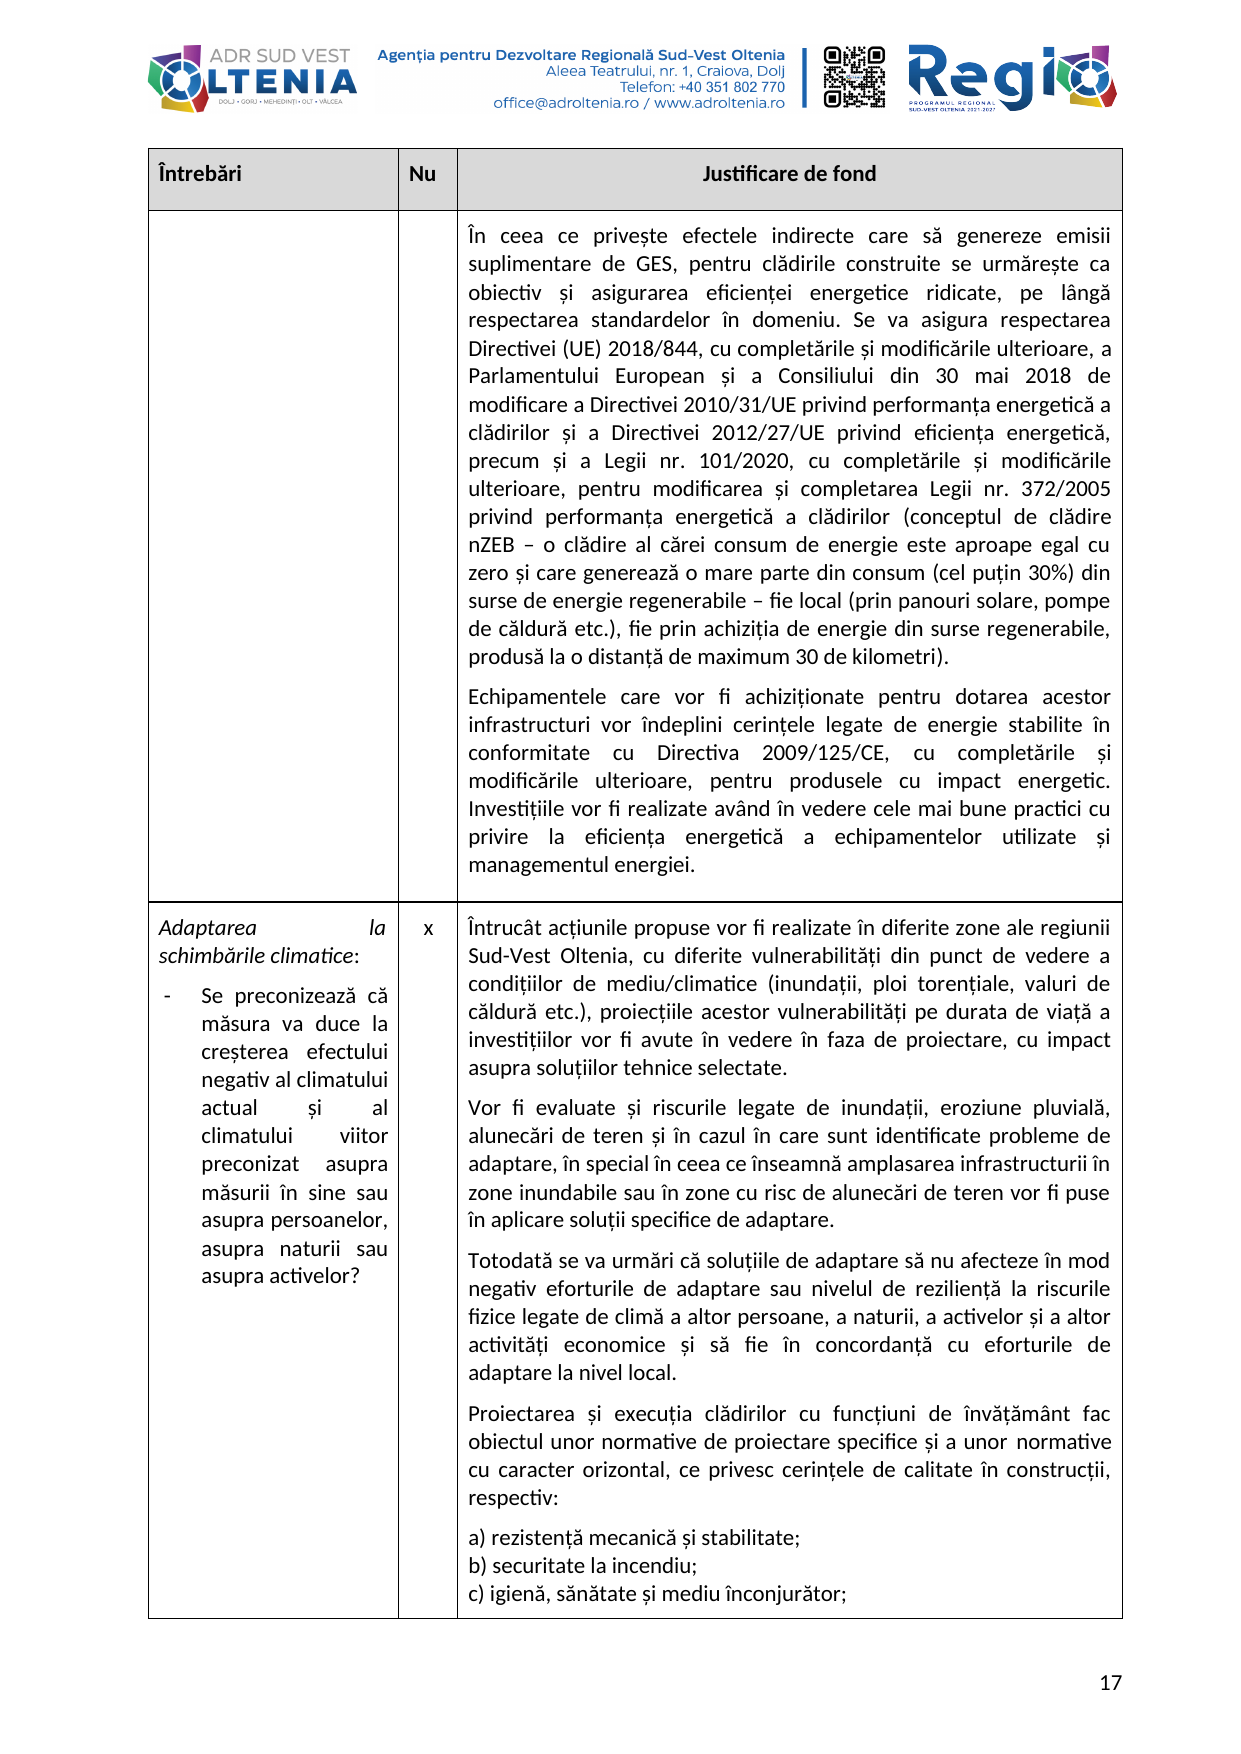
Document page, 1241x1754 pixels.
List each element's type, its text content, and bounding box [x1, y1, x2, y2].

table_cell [458, 903, 1122, 1618]
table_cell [458, 211, 1122, 901]
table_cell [149, 211, 398, 901]
table_header Întrebări [149, 149, 398, 210]
picture [907, 44, 1118, 114]
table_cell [149, 903, 398, 1618]
table_header Justificare de fond [458, 149, 1122, 210]
picture [147, 44, 358, 114]
table_header Nu [399, 149, 457, 210]
table_cell x [399, 211, 457, 901]
picture [375, 44, 890, 114]
table_cell x [399, 903, 457, 1618]
